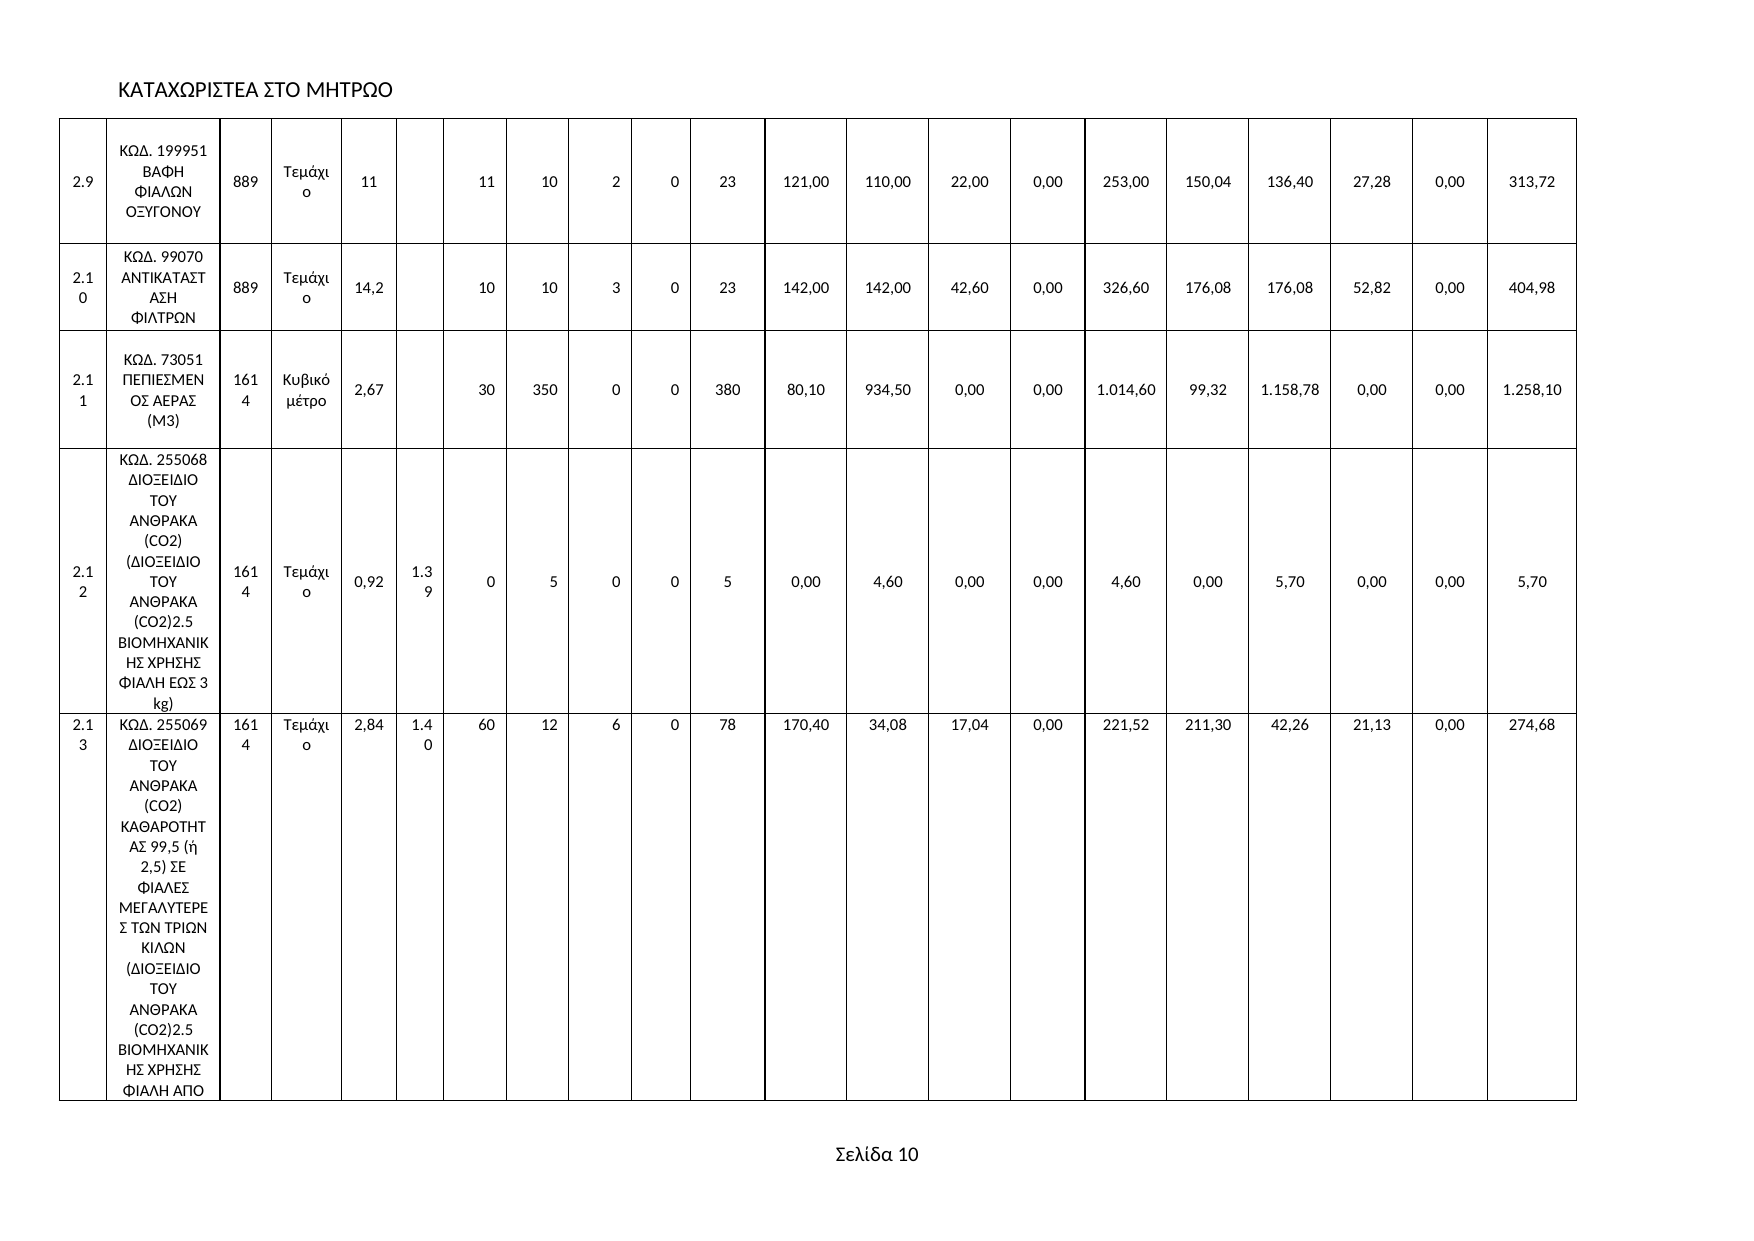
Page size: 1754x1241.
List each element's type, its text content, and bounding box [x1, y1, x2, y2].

table_cell 889 [221, 244, 271, 330]
table_cell 1.158,78 [1249, 331, 1330, 448]
table_cell 0 [632, 449, 690, 713]
table_cell [397, 331, 443, 448]
table_cell 42,26 [1249, 714, 1330, 1100]
table_cell 1614 [221, 331, 271, 448]
table_cell 4,60 [1086, 449, 1166, 713]
table_cell 34,08 [847, 714, 928, 1100]
table_cell 1.40 [397, 714, 443, 1100]
table_cell 60 [444, 714, 506, 1100]
table_cell 176,08 [1167, 244, 1248, 330]
table_cell 0,00 [1011, 714, 1084, 1100]
table_cell 0,00 [1413, 449, 1487, 713]
table_cell Τεμάχιο [272, 449, 341, 713]
table_cell 0,00 [929, 449, 1010, 713]
table_cell 21,13 [1331, 714, 1412, 1100]
table_cell 1.39 [397, 449, 443, 713]
table_cell 0,00 [1011, 119, 1084, 243]
table_cell ΚΩΔ. 99070 ΑΝΤΙΚΑΤΑΣΤΑΣΗ ΦΙΛΤΡΩΝ [107, 244, 219, 330]
table_cell 934,50 [847, 331, 928, 448]
table_cell 1.014,60 [1086, 331, 1166, 448]
table_cell 5 [507, 449, 568, 713]
table_cell 0 [632, 119, 690, 243]
table_cell 0,00 [1413, 244, 1487, 330]
table_cell 2.9 [60, 119, 106, 243]
table_cell 5,70 [1488, 449, 1576, 713]
table_cell 4,60 [847, 449, 928, 713]
table_cell ΚΩΔ. 199951 ΒΑΦΗ ΦΙΑΛΩΝ ΟΞΥΓΟΝΟΥ [107, 119, 219, 243]
table_cell 2.12 [60, 449, 106, 713]
table_cell 0,00 [929, 331, 1010, 448]
table_cell 0,00 [766, 449, 846, 713]
table_cell 404,98 [1488, 244, 1576, 330]
table_cell [397, 244, 443, 330]
table_cell 274,68 [1488, 714, 1576, 1100]
table_cell 221,52 [1086, 714, 1166, 1100]
table_cell Κυβικό μέτρο [272, 331, 341, 448]
table_cell 0,92 [342, 449, 396, 713]
table_cell 150,04 [1167, 119, 1248, 243]
table_cell 326,60 [1086, 244, 1166, 330]
table_cell 889 [221, 119, 271, 243]
table_cell 11 [342, 119, 396, 243]
table_cell 1614 [221, 714, 271, 1100]
table_cell 1.258,10 [1488, 331, 1576, 448]
table_cell 0 [569, 331, 631, 448]
table_cell 2.10 [60, 244, 106, 330]
table_cell 14,2 [342, 244, 396, 330]
table_cell 2,67 [342, 331, 396, 448]
table_cell 11 [444, 119, 506, 243]
table_cell 27,28 [1331, 119, 1412, 243]
table_cell 6 [569, 714, 631, 1100]
table_cell 136,40 [1249, 119, 1330, 243]
table_cell 80,10 [766, 331, 846, 448]
table_cell 42,60 [929, 244, 1010, 330]
table_cell 0,00 [1011, 449, 1084, 713]
table_cell 253,00 [1086, 119, 1166, 243]
table_cell 350 [507, 331, 568, 448]
table_cell 0 [632, 331, 690, 448]
table_cell 2,84 [342, 714, 396, 1100]
table_cell 0,00 [1331, 331, 1412, 448]
table_cell 0,00 [1413, 714, 1487, 1100]
table_cell 30 [444, 331, 506, 448]
table_cell 10 [444, 244, 506, 330]
table_cell 380 [691, 331, 764, 448]
table_cell 10 [507, 119, 568, 243]
table_cell 2.11 [60, 331, 106, 448]
table_cell 10 [507, 244, 568, 330]
table_cell 12 [507, 714, 568, 1100]
table_cell 0 [444, 449, 506, 713]
table_cell 313,72 [1488, 119, 1576, 243]
table_cell 0,00 [1011, 244, 1084, 330]
table_cell 0,00 [1331, 449, 1412, 713]
table_cell 0 [632, 714, 690, 1100]
table_cell 52,82 [1331, 244, 1412, 330]
table_cell 121,00 [766, 119, 846, 243]
table_cell [397, 119, 443, 243]
table_cell 211,30 [1167, 714, 1248, 1100]
table_cell 142,00 [766, 244, 846, 330]
table_cell 0,00 [1011, 331, 1084, 448]
table_cell 17,04 [929, 714, 1010, 1100]
table_cell ΚΩΔ. 255068 ΔΙΟΞΕΙΔΙΟ ΤΟΥ ΑΝΘΡΑΚΑ (CO2) (ΔΙΟΞΕΙΔΙΟ ΤΟΥ ΑΝΘΡΑΚΑ (CO2)2.5 ΒΙΟΜΗΧΑΝΙΚΗΣ ΧΡΗΣΗΣ ΦΙΑΛΗ ΕΩΣ 3 kg) [107, 449, 219, 713]
table_cell 170,40 [766, 714, 846, 1100]
table_cell Τεμάχιο [272, 119, 341, 243]
table_cell 99,32 [1167, 331, 1248, 448]
table_cell 5,70 [1249, 449, 1330, 713]
table_cell 110,00 [847, 119, 928, 243]
table_cell 176,08 [1249, 244, 1330, 330]
table_cell 0,00 [1413, 119, 1487, 243]
table_cell 142,00 [847, 244, 928, 330]
table_cell 22,00 [929, 119, 1010, 243]
table_cell ΚΩΔ. 73051 ΠΕΠΙΕΣΜΕΝΟΣ ΑΕΡΑΣ (Μ3) [107, 331, 219, 448]
table_cell 0 [632, 244, 690, 330]
table_cell Τεμάχιο [272, 244, 341, 330]
table_cell 23 [691, 119, 764, 243]
table_cell 3 [569, 244, 631, 330]
table_cell Τεμάχιο [272, 714, 341, 1100]
table_cell 0 [569, 449, 631, 713]
table_cell 0,00 [1413, 331, 1487, 448]
table_cell 0,00 [1167, 449, 1248, 713]
table_cell 2.13 [60, 714, 106, 1100]
table_cell 78 [691, 714, 764, 1100]
table_cell 5 [691, 449, 764, 713]
table_cell 23 [691, 244, 764, 330]
table_cell 1614 [221, 449, 271, 713]
table_cell 2 [569, 119, 631, 243]
